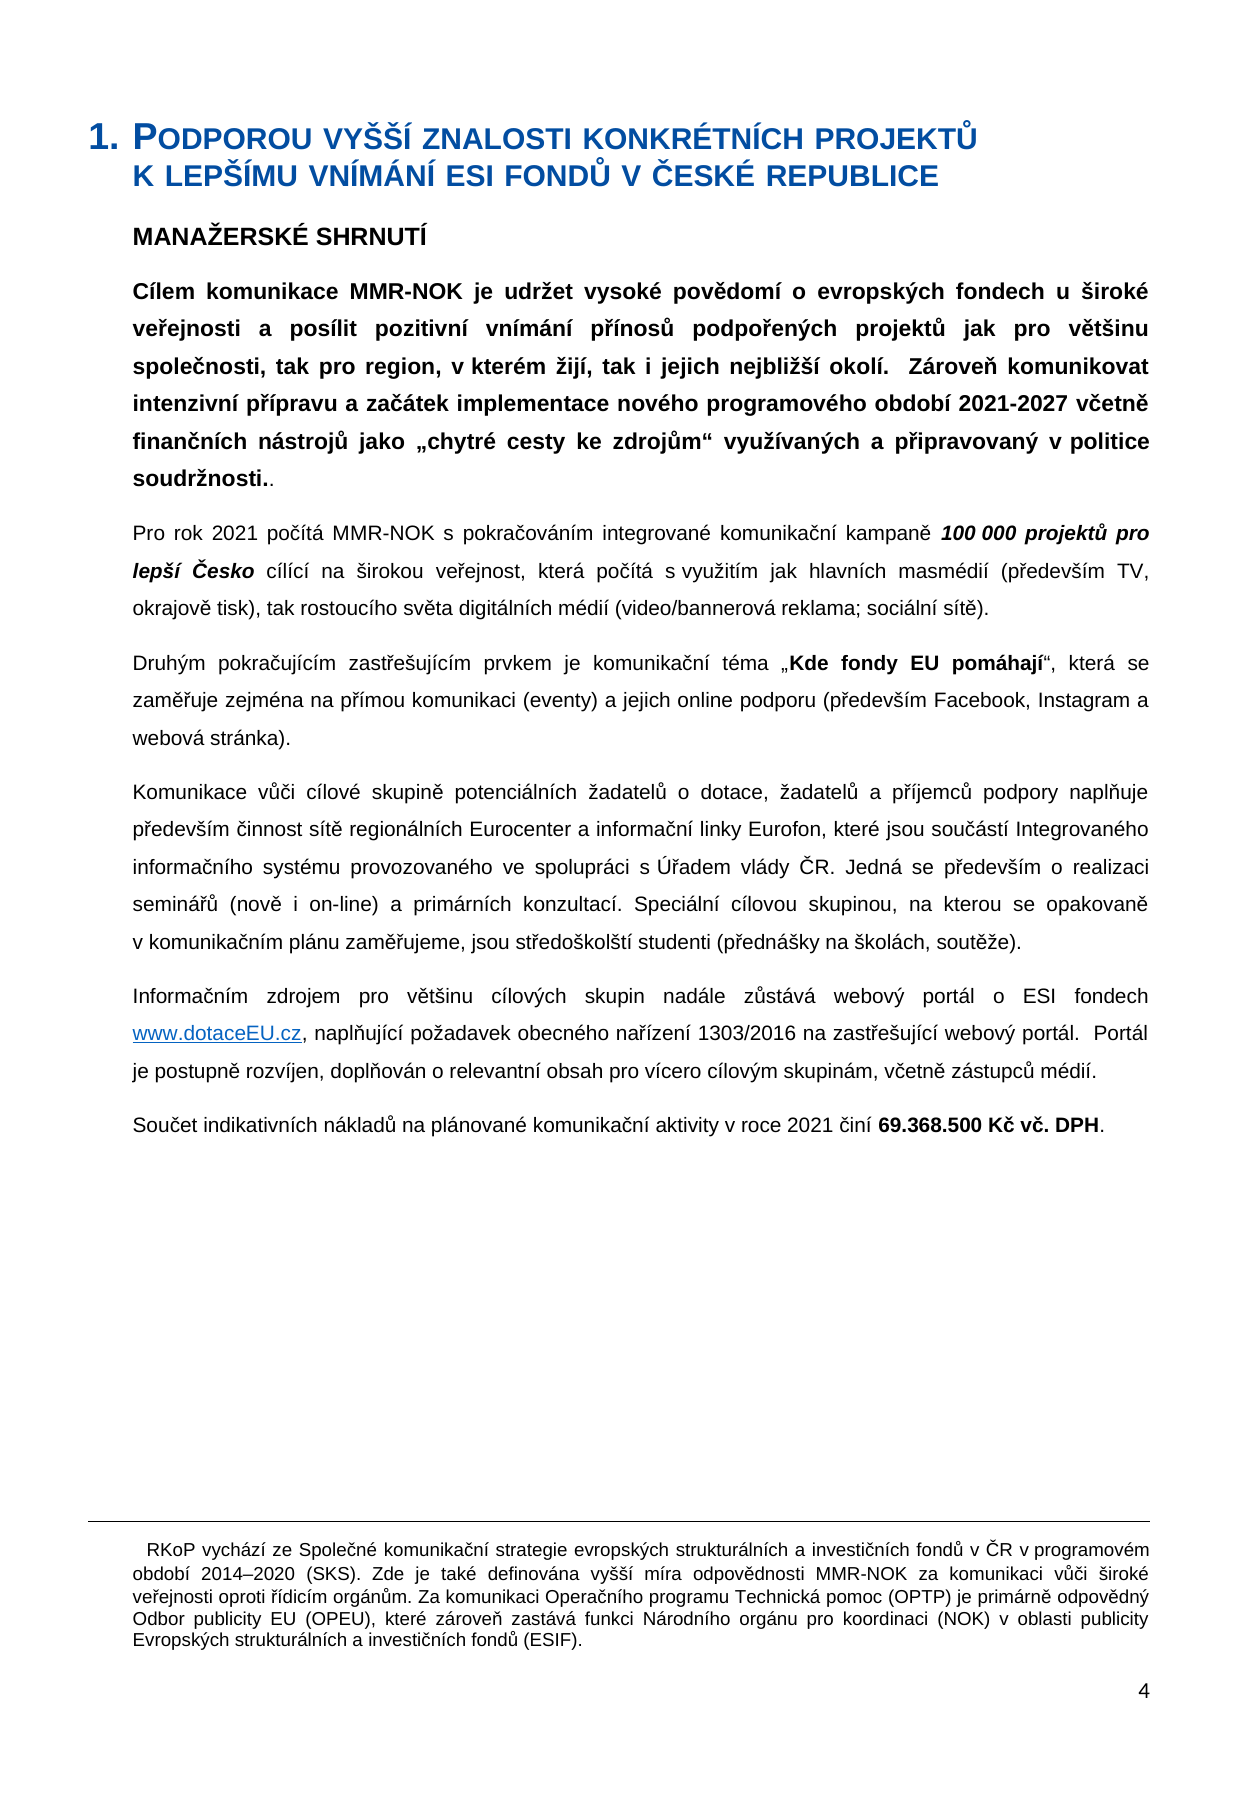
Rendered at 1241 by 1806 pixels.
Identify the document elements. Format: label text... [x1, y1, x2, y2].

text manažerské shrnutí [132, 215, 1150, 252]
text Cílem komunikace MMR-NOK je udržet vysoké povědomí o evropských fondech u široké veřejnosti a posílit pozitivní vnímání přínosů podpořených projektů jak pro většinu společnosti, tak pro region, v kterém žijí, tak i jejich nejbližší okolí. Zároveň komunikovat intenzivní přípravu a začátek implementace nového programového období 2021-2027 včetně finančních nástrojů jako „chytré cesty ke zdrojům“ využívaných a připravovaný v politice soudržnosti.. [132, 269, 1150, 494]
text Součet indikativních nákladů na plánované komunikační aktivity v roce 2021 činí 69.368.500 Kč vč. DPH. [132, 1102, 1150, 1140]
text Druhým pokračujícím zastřešujícím prvkem je komunikační téma „Kde fondy EU pomáhají“, která se zaměřuje zejména na přímou komunikaci (eventy) a jejich online podporu (především Facebook, Instagram a webová stránka). [132, 640, 1150, 752]
list Podporou vyšší znalosti konkrétních projektů k lepšímu vnímání esi fondů v české republice [88, 119, 1150, 194]
text Informačním zdrojem pro většinu cílových skupin nadále zůstává webový portál o ESI fondech www.dotaceEU.cz, naplňující požadavek obecného nařízení 1303/2016 na zastřešující webový portál. Portál je postupně rozvíjen, doplňován o relevantní obsah pro vícero cílovým skupinám, včetně zástupců médií. [132, 973, 1150, 1086]
text Komunikace vůči cílové skupině potenciálních žadatelů o dotace, žadatelů a příjemců podpory naplňuje především činnost sítě regionálních Eurocenter a informační linky Eurofon, které jsou součástí Integrovaného informačního systému provozovaného ve spolupráci s Úřadem vlády ČR. Jedná se především o realizaci seminářů (nově i on-line) a primárních konzultací. Speciální cílovou skupinou, na kterou se opakovaně v komunikačním plánu zaměřujeme, jsou středoškolští studenti (přednášky na školách, soutěže). [132, 769, 1150, 957]
text Pro rok 2021 počítá MMR-NOK s pokračováním integrované komunikační kampaně 100 000 projektů pro lepší Česko cílící na širokou veřejnost, která počítá s využitím jak hlavních masmédií (především TV, okrajově tisk), tak rostoucího světa digitálních médií (video/bannerová reklama; sociální sítě). [132, 511, 1150, 623]
text RKoP vychází ze Společné komunikační strategie evropských strukturálních a investičních fondů v ČR v programovém období 2014–2020 (SKS). Zde je také definována vyšší míra odpovědnosti MMR-NOK za komunikaci vůči široké veřejnosti oproti řídicím orgánům. Za komunikaci Operačního programu Technická pomoc (OPTP) je primárně odpovědný Odbor publicity EU (OPEU), které zároveň zastává funkci Národního orgánu pro koordinaci (NOK) v oblasti publicity Evropských strukturálních a investičních fondů (ESIF). [132, 1539, 1150, 1651]
